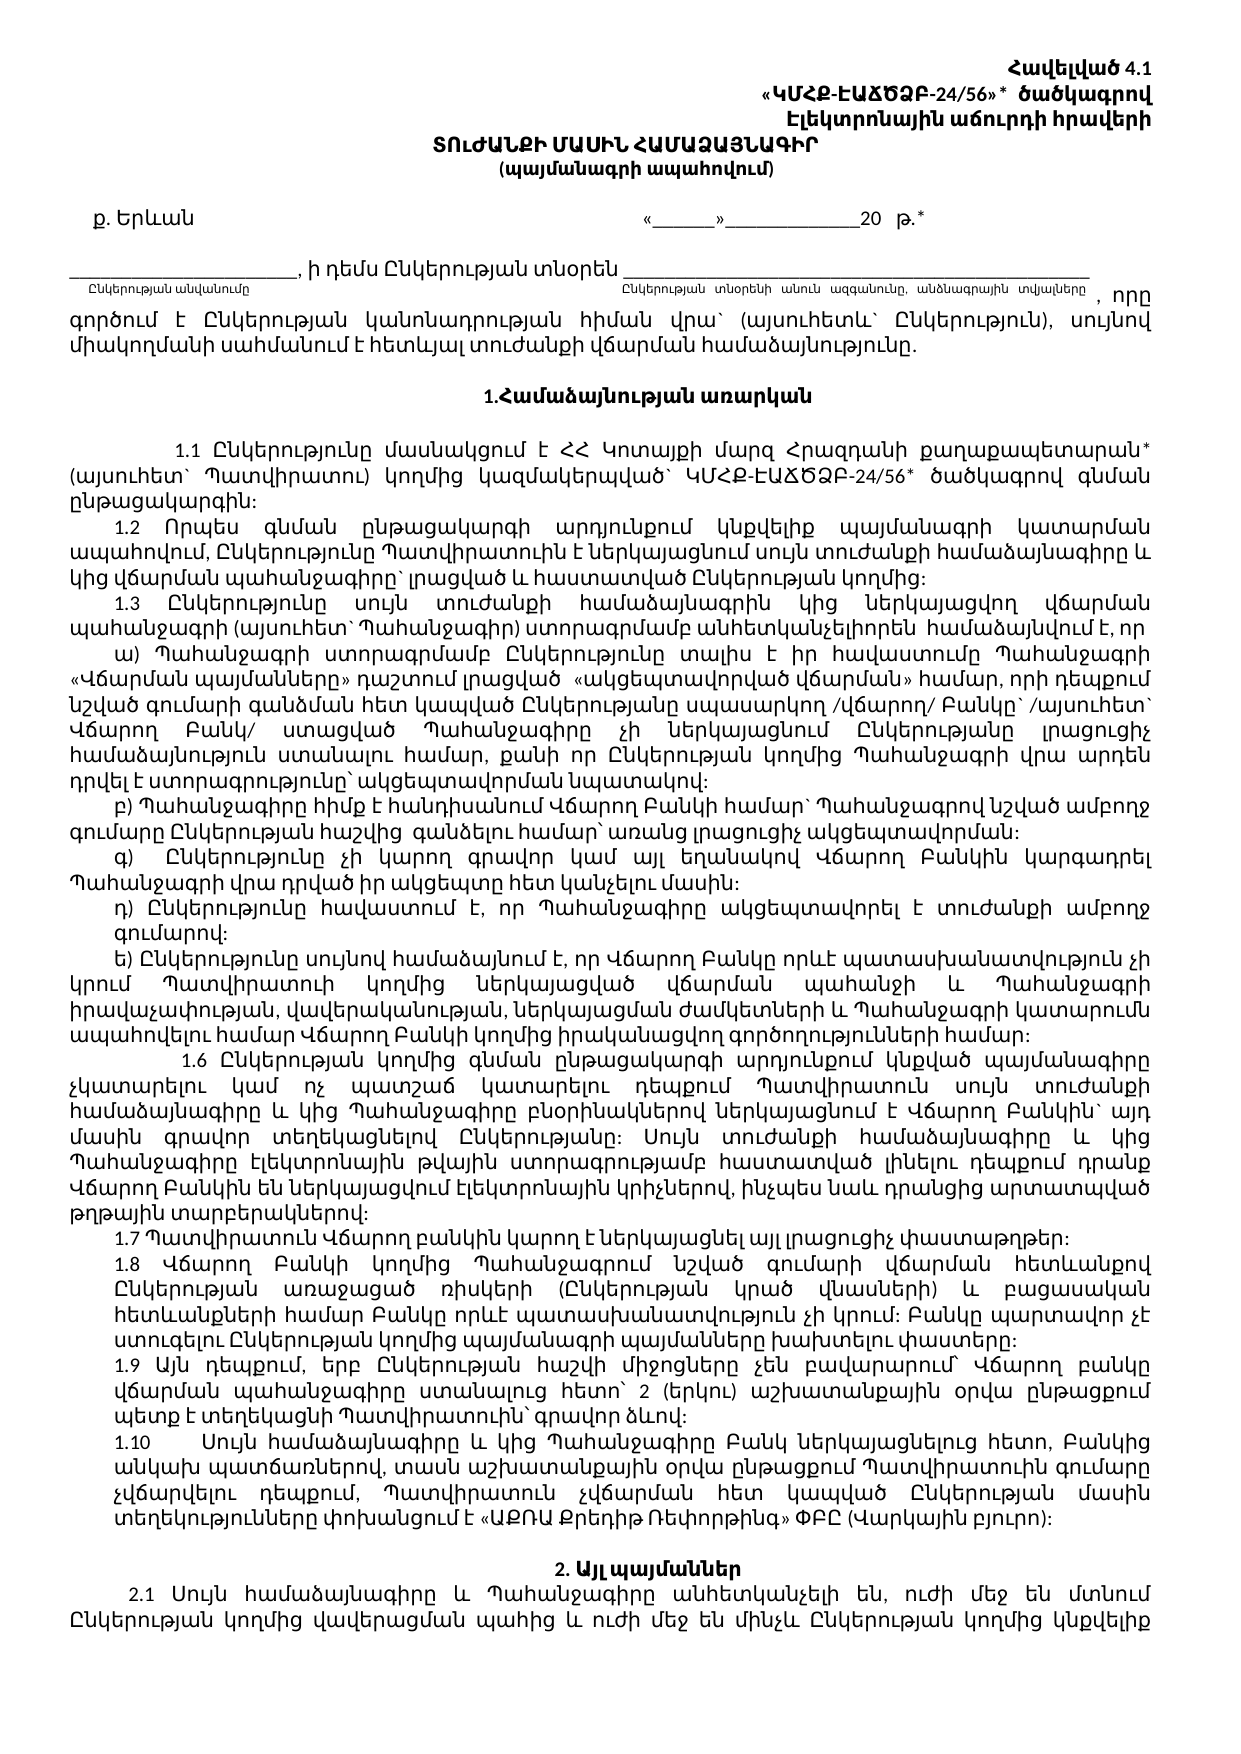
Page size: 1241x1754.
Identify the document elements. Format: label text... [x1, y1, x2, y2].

text Էլեկտրոնային աճուրդի հրավերի [69, 106, 1152, 132]
text Հավելված 4.1 [69, 56, 1152, 81]
text բ) Պահանջագիրը հիմք է հանդիսանում Վճարող Բանկի համար` Պահանջագրով նշված ամբողջ գումարը Ընկերության հաշվից գանձելու համար՝ առանց լրացուցիչ ակցեպտավորման: [69, 793, 1152, 844]
text 2. Այլ պայմաններ [144, 1556, 1152, 1581]
text (պայմանագրի ապահովում) [69, 157, 1152, 180]
text 1.9 Այն դեպքում, երբ Ընկերության հաշվի միջոցները չեն բավարարում՝ Վճարող բանկը վճարման պահանջագիրը ստանալուց հետո՝ 2 (երկու) աշխատանքային օրվա ընթացքում պետք է տեղեկացնի Պատվիրատուին՝ գրավոր ձևով: [113, 1353, 1152, 1429]
text ք. Երևան «______»_____________20 թ.* [69, 206, 1152, 231]
text 1.2 Որպես գնման ընթացակարգի արդյունքում կնքվելիք պայմանագրի կատարման ապահովում, Ընկերությունը Պատվիրատուին է ներկայացնում սույն տուժանքի համաձայնագիրը և կից վճարման պահանջագիրը` լրացված և հաստատված Ընկերության կողմից: [69, 514, 1152, 590]
text 1.6 Ընկերության կողմից գնման ընթացակարգի արդյունքում կնքված պայմանագիրը չկատարելու կամ ոչ պատշաճ կատարելու դեպքում Պատվիրատուն սույն տուժանքի համաձայնագիրը և կից Պահանջագիրը բնօրինակներով ներկայացնում է Վճարող Բանկին` այդ մասին գրավոր տեղեկացնելով Ընկերությանը: Սույն տուժանքի համաձայնագիրը և կից Պահանջագիրը էլեկտրոնային թվային ստորագրությամբ հաստատված լինելու դեպքում դրանք Վճարող Բանկին են ներկայացվում էլեկտրոնային կրիչներով, ինչպես նաև դրանցից արտատպված թղթային տարբերակներով: [69, 1048, 1152, 1226]
text 1.Համաձայնության առարկան [144, 383, 1152, 409]
text 1.3 Ընկերությունը սույն տուժանքի համաձայնագրին կից ներկայացվող վճարման պահանջագրի (այսուհետ` Պահանջագիր) ստորագրմամբ անհետկանչելիորեն համաձայնվում է, որ [69, 590, 1152, 641]
text գ) Ընկերությունը չի կարող գրավոր կամ այլ եղանակով Վճարող Բանկին կարգադրել Պահանջագրի վրա դրված իր ակցեպտը հետ կանչելու մասին: [69, 844, 1152, 895]
text ե) Ընկերությունը սույնով համաձայնում է, որ Վճարող Բանկը որևէ պատասխանատվություն չի կրում Պատվիրատուի կողմից ներկայացված վճարման պահանջի և Պահանջագրի իրավաչափության, վավերականության, ներկայացման ժամկետների և Պահանջագրի կատարումն ապահովելու համար Վճարող Բանկի կողմից իրականացվող գործողությունների համար: [69, 946, 1152, 1048]
text ______________________, ի դեմս Ընկերության տնօրեն _____________________________________________ [69, 256, 1152, 282]
text 1.10 Սույն համաձայնագիրը և կից Պահանջագիրը Բանկ ներկայացնելուց հետո, Բանկից անկախ պատճառներով, տասն աշխատանքային օրվա ընթացքում Պատվիրատուին գումարը չվճարվելու դեպքում, Պատվիրատուն չվճարման հետ կապված Ընկերության մասին տեղեկությունները փոխանցում է «ԱՔՌԱ Քրեդիթ Ռեփորթինգ» ՓԲԸ (Վարկային բյուրո): [113, 1429, 1152, 1531]
text դ) Ընկերությունը հավաստում է, որ Պահանջագիրը ակցեպտավորել է տուժանքի ամբողջ գումարով: [113, 895, 1152, 946]
text 1.1 Ընկերությունը մասնակցում է ՀՀ Կոտայքի մարզ Հրազդանի քաղաքապետարան* (այսուհետ` Պատվիրատու) կողմից կազմակերպված` ԿՄՀՔ-ԷԱՃԾՁԲ-24/56* ծածկագրով գնման ընթացակարգին: [69, 438, 1152, 514]
text ա) Պահանջագրի ստորագրմամբ Ընկերությունը տալիս է իր հավաստումը Պահանջագրի «Վճարման պայմանները» դաշտում լրացված «ակցեպտավորված վճարման» համար, որի դեպքում նշված գումարի գանձման հետ կապված Ընկերությանը սպասարկող /վճարող/ Բանկը` /այսուհետ` Վճարող Բանկ/ ստացված Պահանջագիրը չի ներկայացնում Ընկերությանը լրացուցիչ համաձայնություն ստանալու համար, քանի որ Ընկերության կողմից Պահանջագրի վրա արդեն դրվել է ստորագրությունը՝ ակցեպտավորման նպատակով: [69, 641, 1152, 793]
text 1.7 Պատվիրատուն Վճարող բանկին կարող է ներկայացնել այլ լրացուցիչ փաստաթղթեր: [113, 1226, 1152, 1251]
text «ԿՄՀՔ-ԷԱՃԾՁԲ-24/56»* ծածկագրով [69, 81, 1152, 106]
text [69, 1581, 1152, 1632]
text 1.8 Վճարող Բանկի կողմից Պահանջագրում նշված գումարի վճարման հետևանքով Ընկերության առաջացած ռիսկերի (Ընկերության կրած վնասների) և բացասական հետևանքների համար Բանկը որևէ պատասխանատվություն չի կրում: Բանկը պարտավոր չէ ստուգելու Ընկերության կողմից պայմանագրի պայմանները խախտելու փաստերը: [113, 1251, 1152, 1353]
text ՏՈւԺԱՆՔԻ ՄԱՍԻՆ ՀԱՄԱՁԱՅՆԱԳԻՐ [69, 132, 1152, 157]
text Ընկերության անվանումը Ընկերության տնօրենի անուն ազգանունը, անձնագրային տվյալները , որը գործում է Ընկերության կանոնադրության հիման վրա` (այսուհետև` Ընկերություն), սույնով միակողմանի սահմանում է հետևյալ տուժանքի վճարման համաձայնությունը. [69, 282, 1152, 358]
